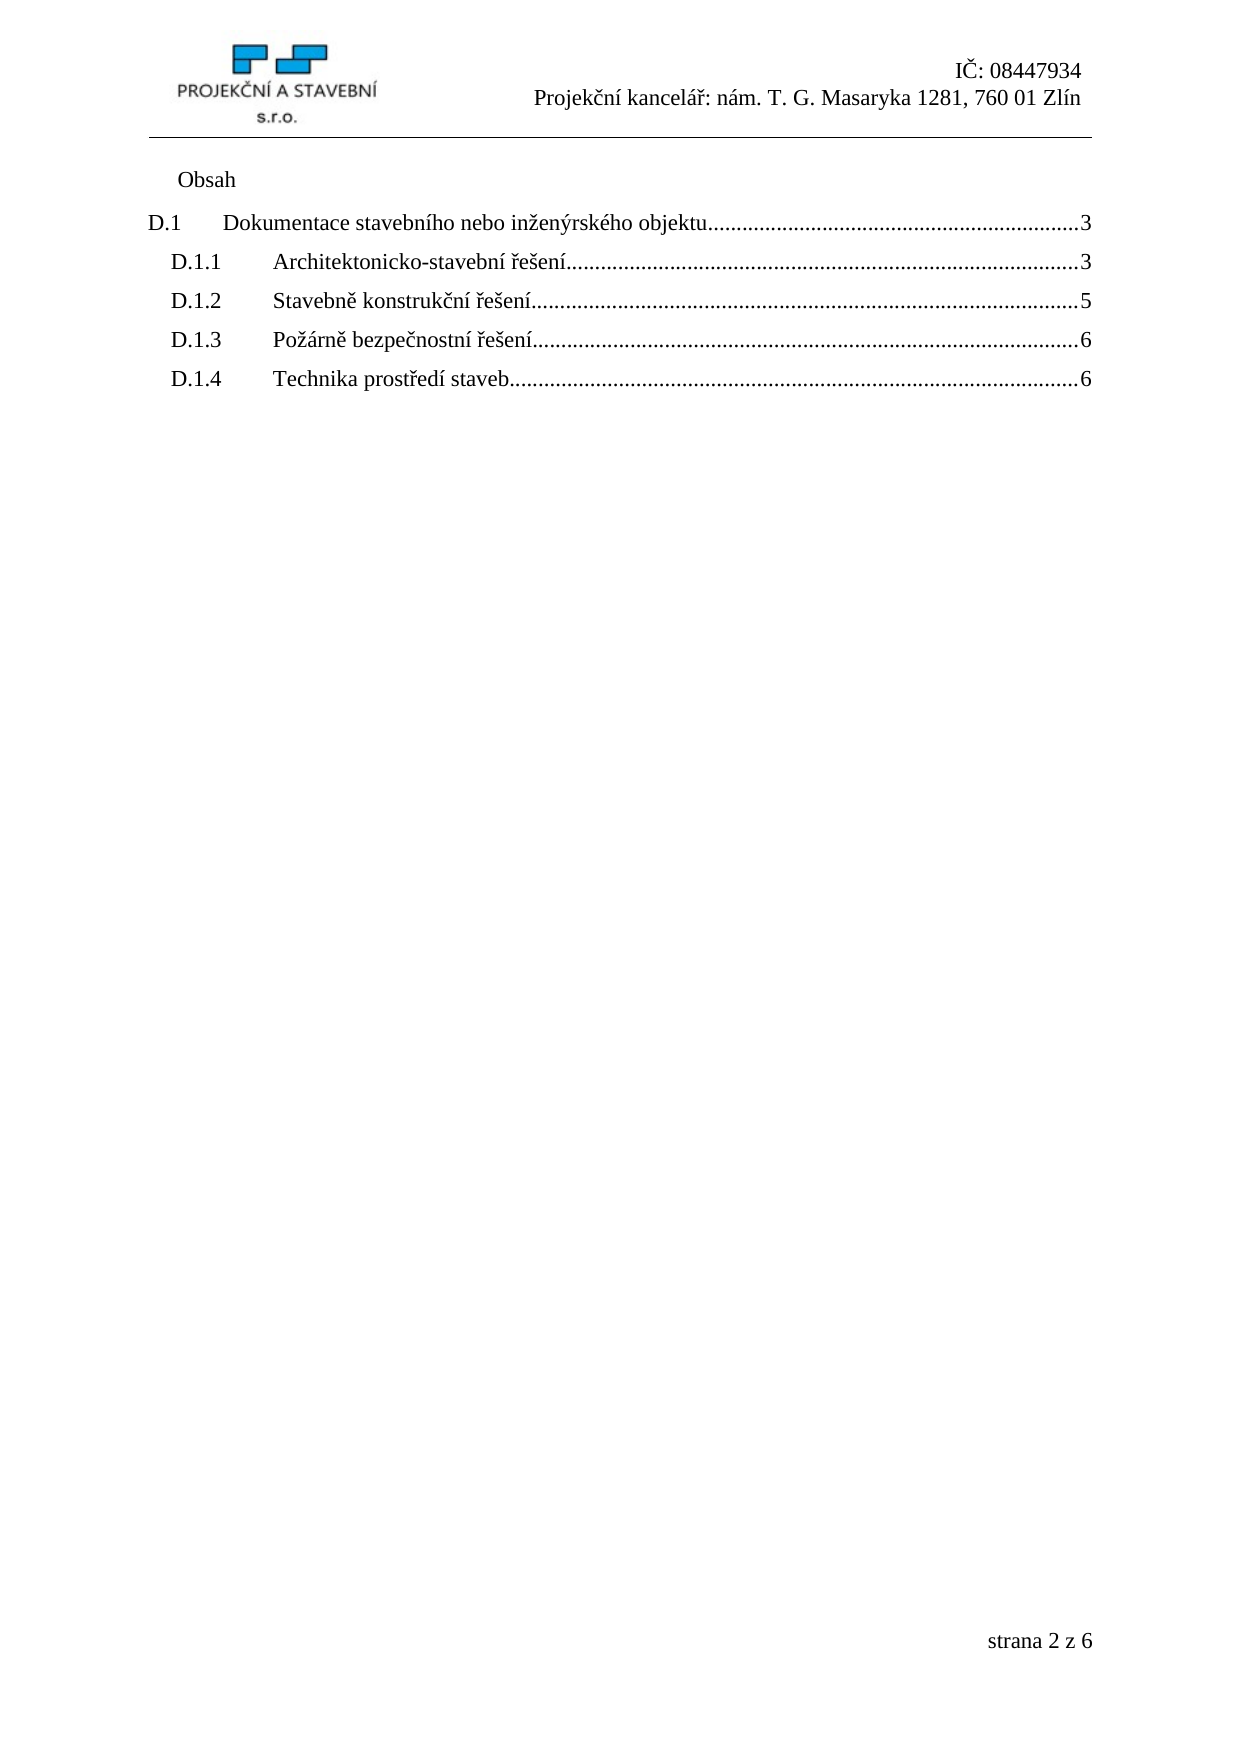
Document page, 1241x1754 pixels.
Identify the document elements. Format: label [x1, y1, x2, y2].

picture [159, 30, 389, 135]
